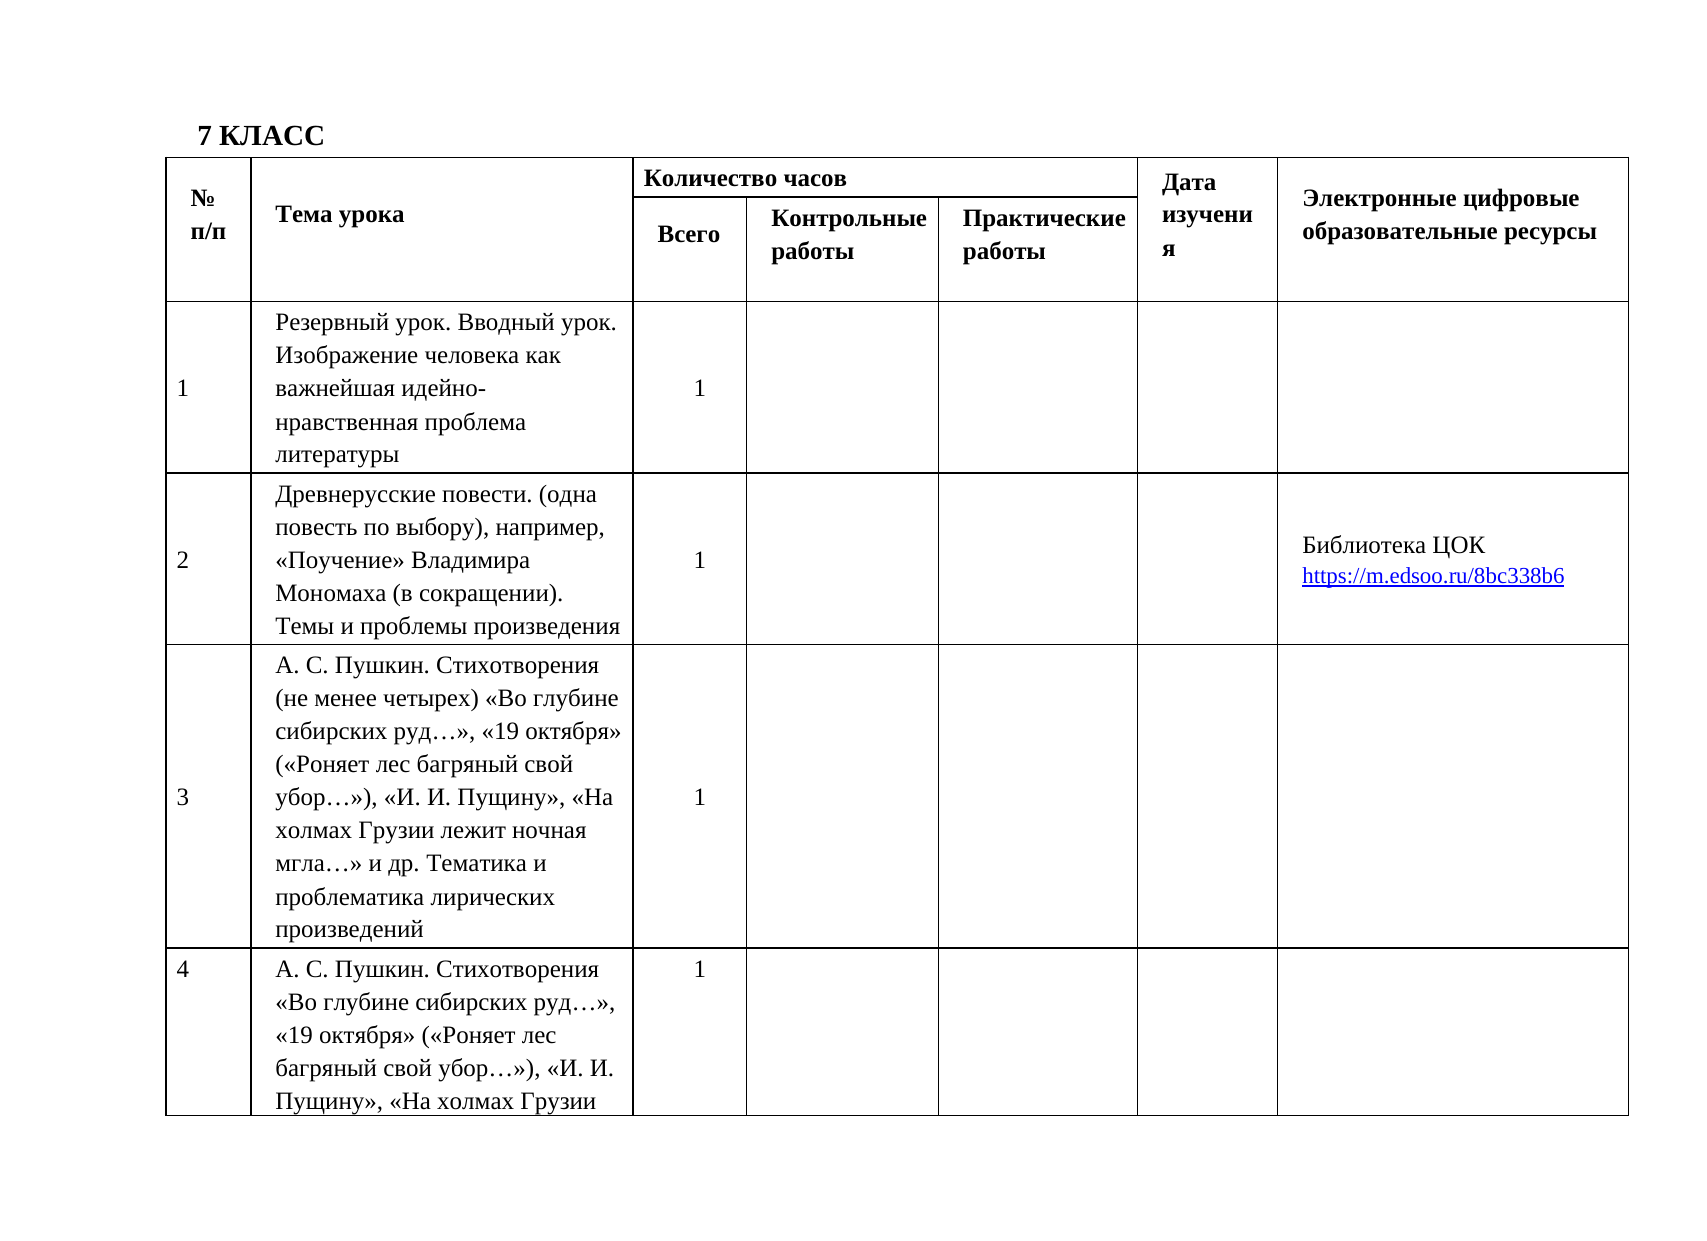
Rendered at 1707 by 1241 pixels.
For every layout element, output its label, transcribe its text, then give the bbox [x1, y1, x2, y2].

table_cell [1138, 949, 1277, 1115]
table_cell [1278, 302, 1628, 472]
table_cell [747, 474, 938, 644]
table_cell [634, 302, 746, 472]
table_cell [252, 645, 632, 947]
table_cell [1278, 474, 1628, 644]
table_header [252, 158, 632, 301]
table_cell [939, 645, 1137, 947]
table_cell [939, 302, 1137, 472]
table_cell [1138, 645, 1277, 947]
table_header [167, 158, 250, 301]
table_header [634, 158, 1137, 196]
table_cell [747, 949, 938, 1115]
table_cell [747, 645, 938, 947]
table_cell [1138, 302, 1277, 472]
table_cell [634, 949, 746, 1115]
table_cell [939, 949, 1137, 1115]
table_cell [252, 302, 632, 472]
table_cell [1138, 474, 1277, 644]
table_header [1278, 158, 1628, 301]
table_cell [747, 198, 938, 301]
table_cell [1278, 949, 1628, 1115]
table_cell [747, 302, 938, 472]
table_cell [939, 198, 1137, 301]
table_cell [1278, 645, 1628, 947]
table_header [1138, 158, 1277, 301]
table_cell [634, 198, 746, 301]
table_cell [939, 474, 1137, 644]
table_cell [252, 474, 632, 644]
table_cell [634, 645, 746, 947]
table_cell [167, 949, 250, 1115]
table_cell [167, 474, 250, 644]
text 7 КЛАСС [190, 118, 1618, 152]
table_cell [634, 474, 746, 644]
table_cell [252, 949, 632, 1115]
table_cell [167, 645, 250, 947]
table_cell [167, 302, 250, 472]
